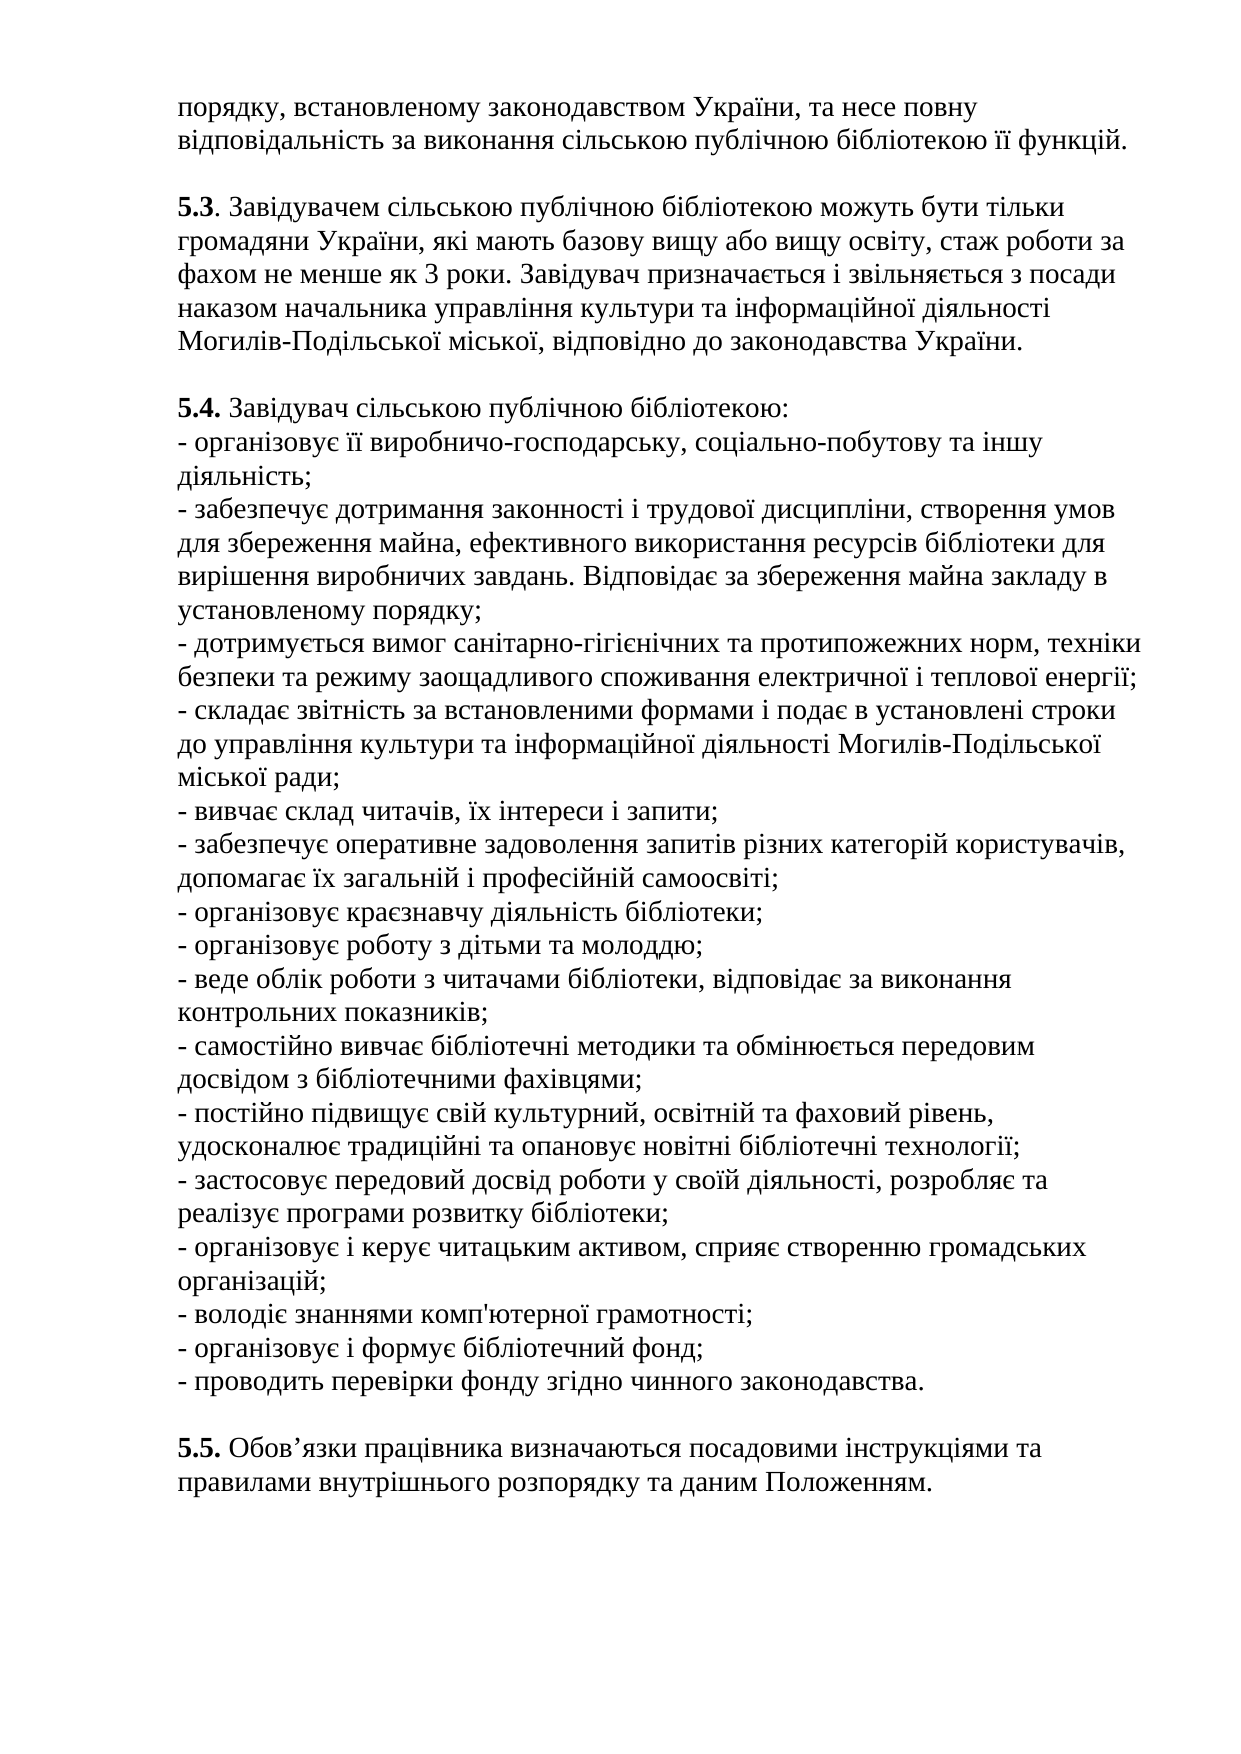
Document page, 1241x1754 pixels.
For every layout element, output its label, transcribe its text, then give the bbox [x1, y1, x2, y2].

text - постійно підвищує свій культурний, освітній та фаховий рівень, удосконалює традиційні та опановує новітні бібліотечні технології; [177, 1095, 1152, 1162]
text - веде облік роботи з читачами бібліотеки, відповідає за виконання контрольних показників; [177, 961, 1152, 1028]
text - дотримується вимог санітарно-гігієнічних та протипожежних норм, техніки безпеки та режиму заощадливого споживання електричної і теплової енергії; [177, 625, 1152, 692]
text 5.4. Завідувач сільською публічною бібліотекою: [177, 391, 1152, 424]
text - вивчає склад читачів, їх інтереси і запити; [177, 793, 1152, 827]
text - забезпечує оперативне задоволення запитів різних категорій користувачів, допомагає їх загальній і професійній самоосвіті; [177, 827, 1152, 894]
text - організовує і формує бібліотечний фонд; [177, 1330, 1152, 1363]
text - застосовує передовий досвід роботи у своїй діяльності, розробляє та реалізує програми розвитку бібліотеки; [177, 1162, 1152, 1229]
text 5.3. Завідувачем сільською публічною бібліотекою можуть бути тільки громадяни України, які мають базову вищу або вищу освіту, стаж роботи за фахом не менше як 3 роки. Завідувач призначається і звільняється з посади наказом начальника управління культури та інформаційної діяльності Могилів-Подільської міської, відповідно до законодавства України. [177, 189, 1152, 357]
text 5.5. Обов’язки працівника визначаються посадовими інструкціями та правилами внутрішнього розпорядку та даним Положенням. [177, 1430, 1152, 1497]
text - організовує краєзнавчу діяльність бібліотеки; [177, 894, 1152, 927]
text - самостійно вивчає бібліотечні методики та обмінюється передовим досвідом з бібліотечними фахівцями; [177, 1028, 1152, 1095]
text - складає звітність за встановленими формами і подає в установлені строки до управління культури та інформаційної діяльності Могилів-Подільської міської ради; [177, 692, 1152, 793]
text - володіє знаннями комп'ютерної грамотності; [177, 1296, 1152, 1330]
text - організовує її виробничо-господарську, соціально-побутову та іншу діяльність; [177, 424, 1152, 491]
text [177, 89, 1152, 156]
text - організовує роботу з дітьми та молоддю; [177, 927, 1152, 961]
text - організовує і керує читацьким активом, сприяє створенню громадських організацій; [177, 1229, 1152, 1296]
text - проводить перевірки фонду згідно чинного законодавства. [177, 1363, 1152, 1397]
text - забезпечує дотримання законності і трудової дисципліни, створення умов для збереження майна, ефективного використання ресурсів бібліотеки для вирішення виробничих завдань. Відповідає за збереження майна закладу в установленому порядку; [177, 491, 1152, 625]
